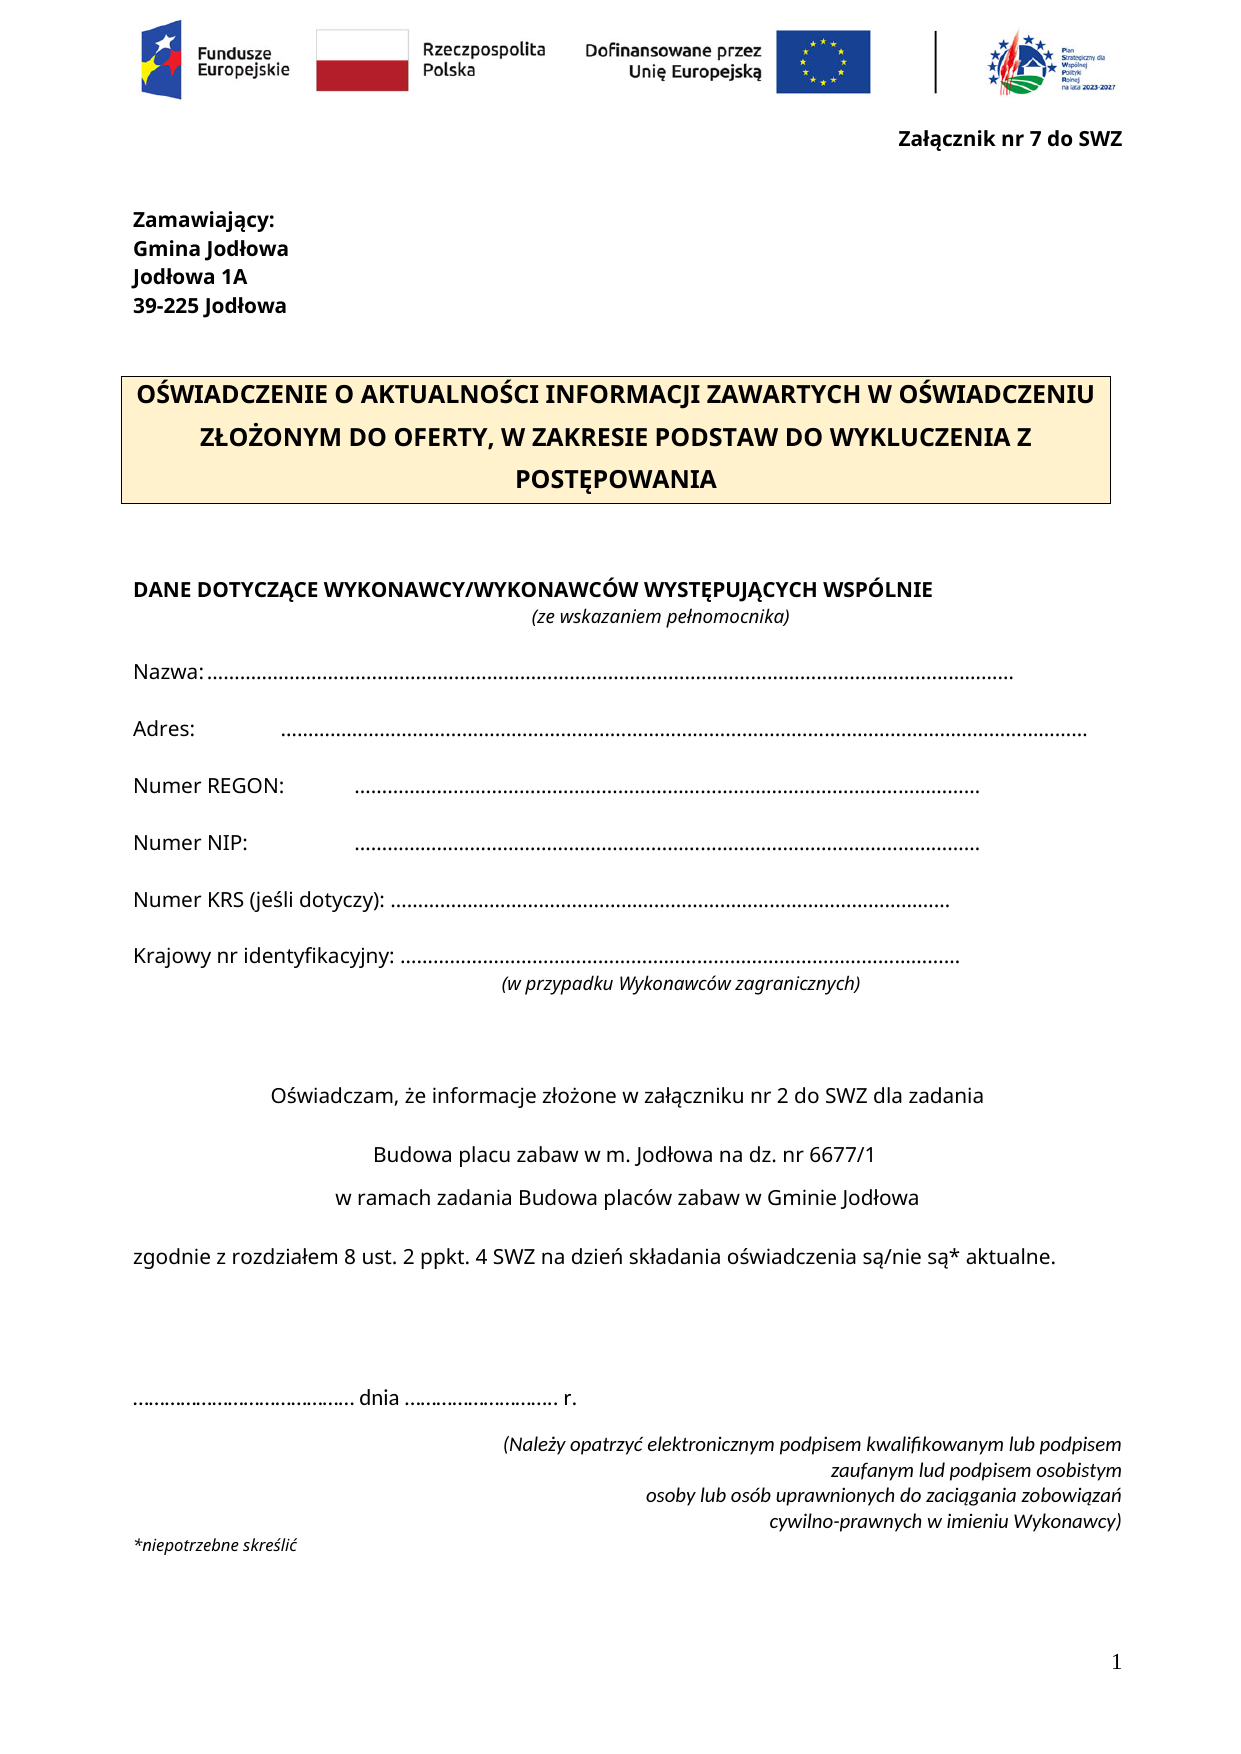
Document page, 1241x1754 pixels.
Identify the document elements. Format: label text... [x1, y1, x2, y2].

text Załącznik nr 7 do SWZ [133, 124, 1122, 153]
text (Należy opatrzyć elektronicznym podpisem kwalifikowanym lub podpisem zaufanym lud podpisem osobistym [501, 1432, 1122, 1482]
text Budowa placu zabaw w m. Jodłowa na dz. nr 6677/1 w ramach zadania Budowa placów zabaw w Gminie Jodłowa [133, 1140, 1122, 1211]
text DANE DOTYCZĄCE WYKONAWCY/WYKONAWCÓW WYSTĘPUJĄCYCH WSPÓLNIE [133, 575, 1122, 603]
text Krajowy nr identyfikacyjny: ………………………………………………………………………………………… [133, 942, 1122, 970]
text osoby lub osób uprawnionych do zaciągania zobowiązań [501, 1482, 1122, 1508]
text Numer KRS (jeśli dotyczy): ………………………………………………………………………………………… [133, 885, 1122, 913]
picture [132, 11, 1123, 106]
text zgodnie z rozdziałem 8 ust. 2 ppkt. 4 SWZ na dzień składania oświadczenia są/nie są* aktualne. [133, 1242, 1122, 1270]
text Gmina Jodłowa [133, 234, 1122, 262]
text Adres: ………………………………………………………………………………………………………………………………… [133, 714, 1122, 742]
text 39-225 Jodłowa [133, 291, 1122, 319]
text Jodłowa 1A [133, 262, 1122, 291]
text (ze wskazaniem pełnomocnika) [133, 603, 1122, 629]
text Nazwa: ………………………………………………………………………………………………………………………………… [133, 657, 1122, 686]
text cywilno-prawnych w imieniu Wykonawcy) [501, 1508, 1122, 1533]
table_header OŚWIADCZENIE O AKTUALNOŚCI INFORMACJI ZAWARTYCH W OŚWIADCZENIU ZŁOŻONYM DO OFERTY, W ZAKRESIE PODSTAW DO WYKLUCZENIA Z POSTĘPOWANIA [122, 377, 1110, 503]
text …………………………………… dnia ……………………….. r. [133, 1383, 1122, 1411]
text *niepotrzebne skreślić [133, 1533, 1122, 1556]
text Zamawiający: [133, 205, 1122, 234]
text Numer NIP: …………………………………………………………………………………………………… [133, 828, 1122, 856]
text Numer REGON: …………………………………………………………………………………………………… [133, 771, 1122, 799]
text Oświadczam, że informacje złożone w załączniku nr 2 do SWZ dla zadania [133, 1081, 1122, 1109]
text (w przypadku Wykonawców zagranicznych) [502, 970, 1122, 996]
